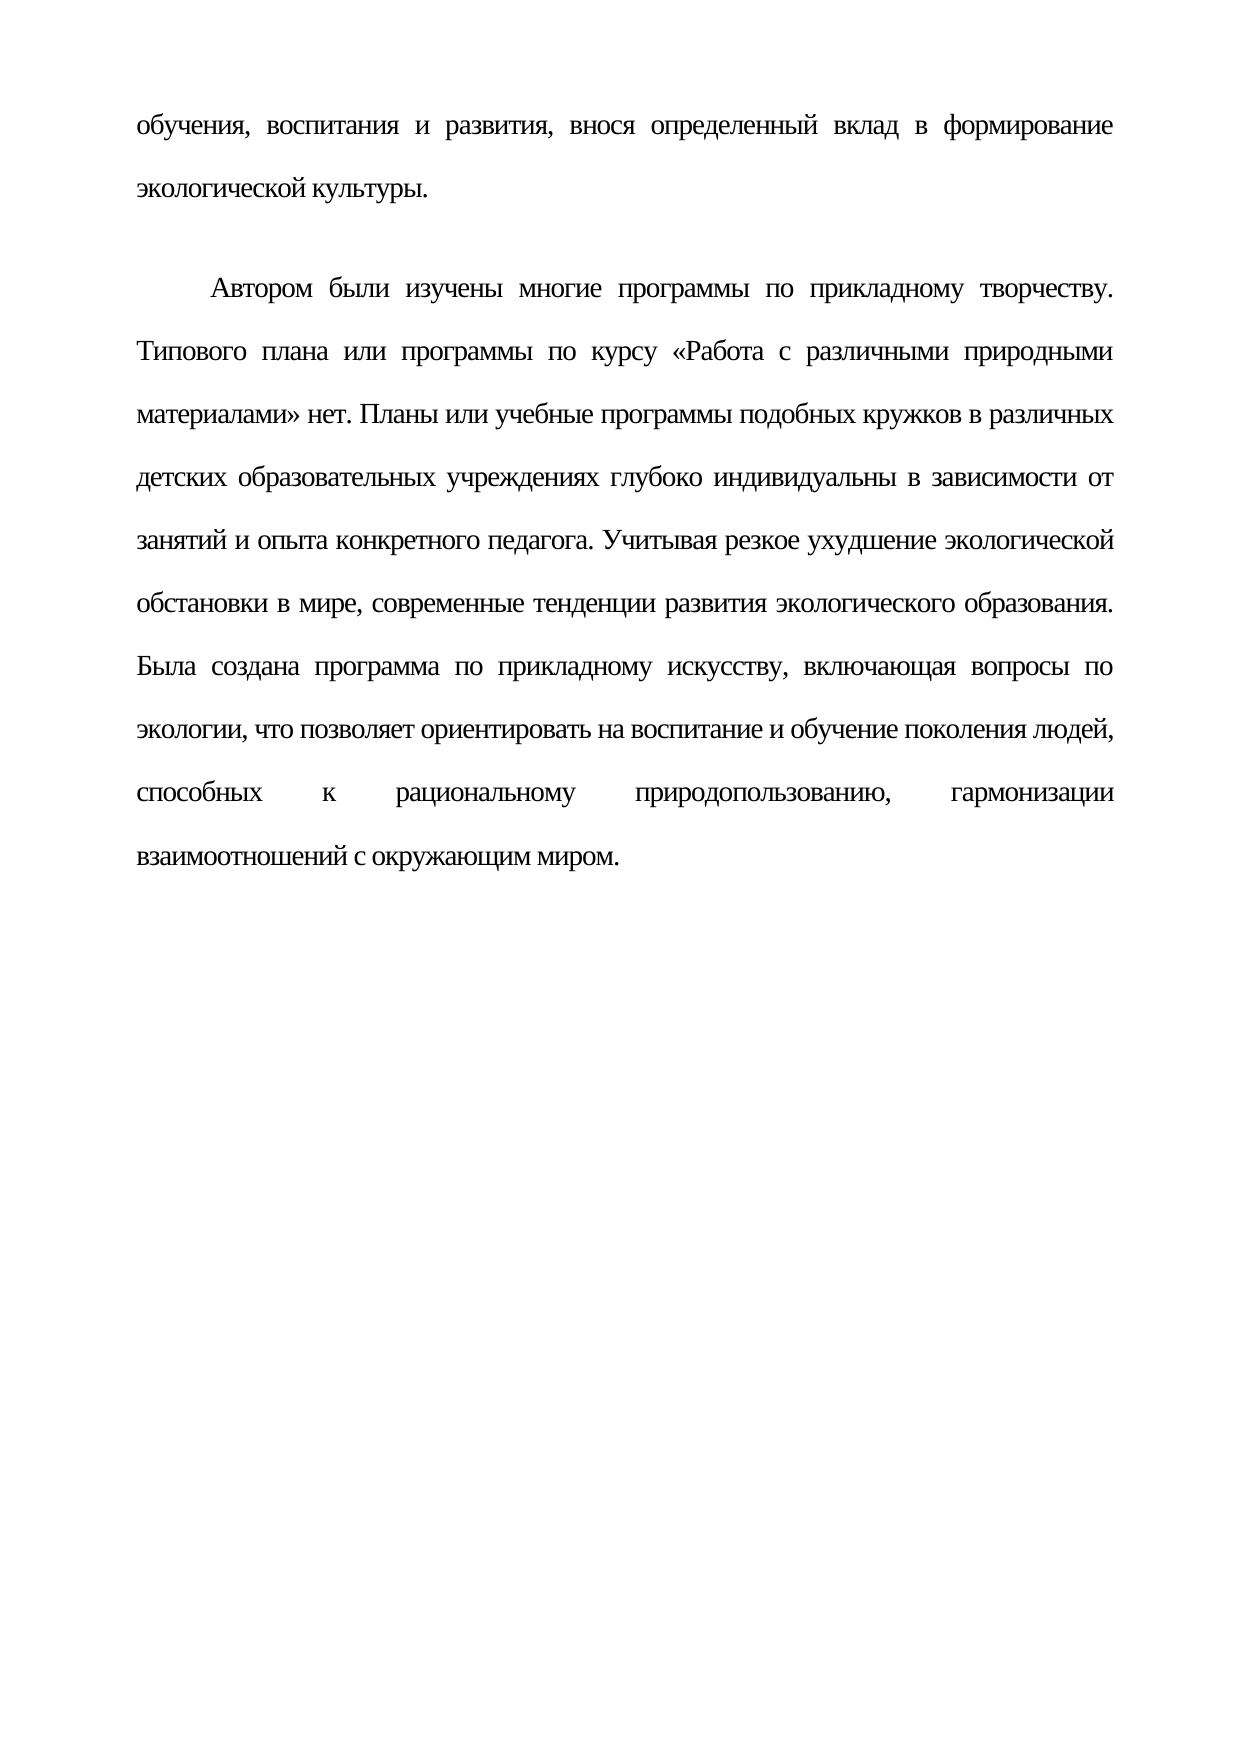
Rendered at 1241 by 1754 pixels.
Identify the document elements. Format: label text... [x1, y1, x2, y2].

text Автором были изучены многие программы по прикладному творчеству. Типового плана или программы по курсу «Работа с различными природными материалами» нет. Планы или учебные программы подобных кружков в различных детских образовательных учреждениях глубоко индивидуальны в зависимости от занятий и опыта конкретного педагога. Учитывая резкое ухудшение экологической обстановки в мире, современные тенденции развития экологического образования. Была создана программа по прикладному искусству, включающая вопросы по экологии, что позволяет ориентировать на воспитание и обучение поколения людей, способных к рациональному природопользованию, гармонизации взаимоотношений с окружающим миром. [136, 247, 1115, 877]
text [136, 84, 1115, 210]
